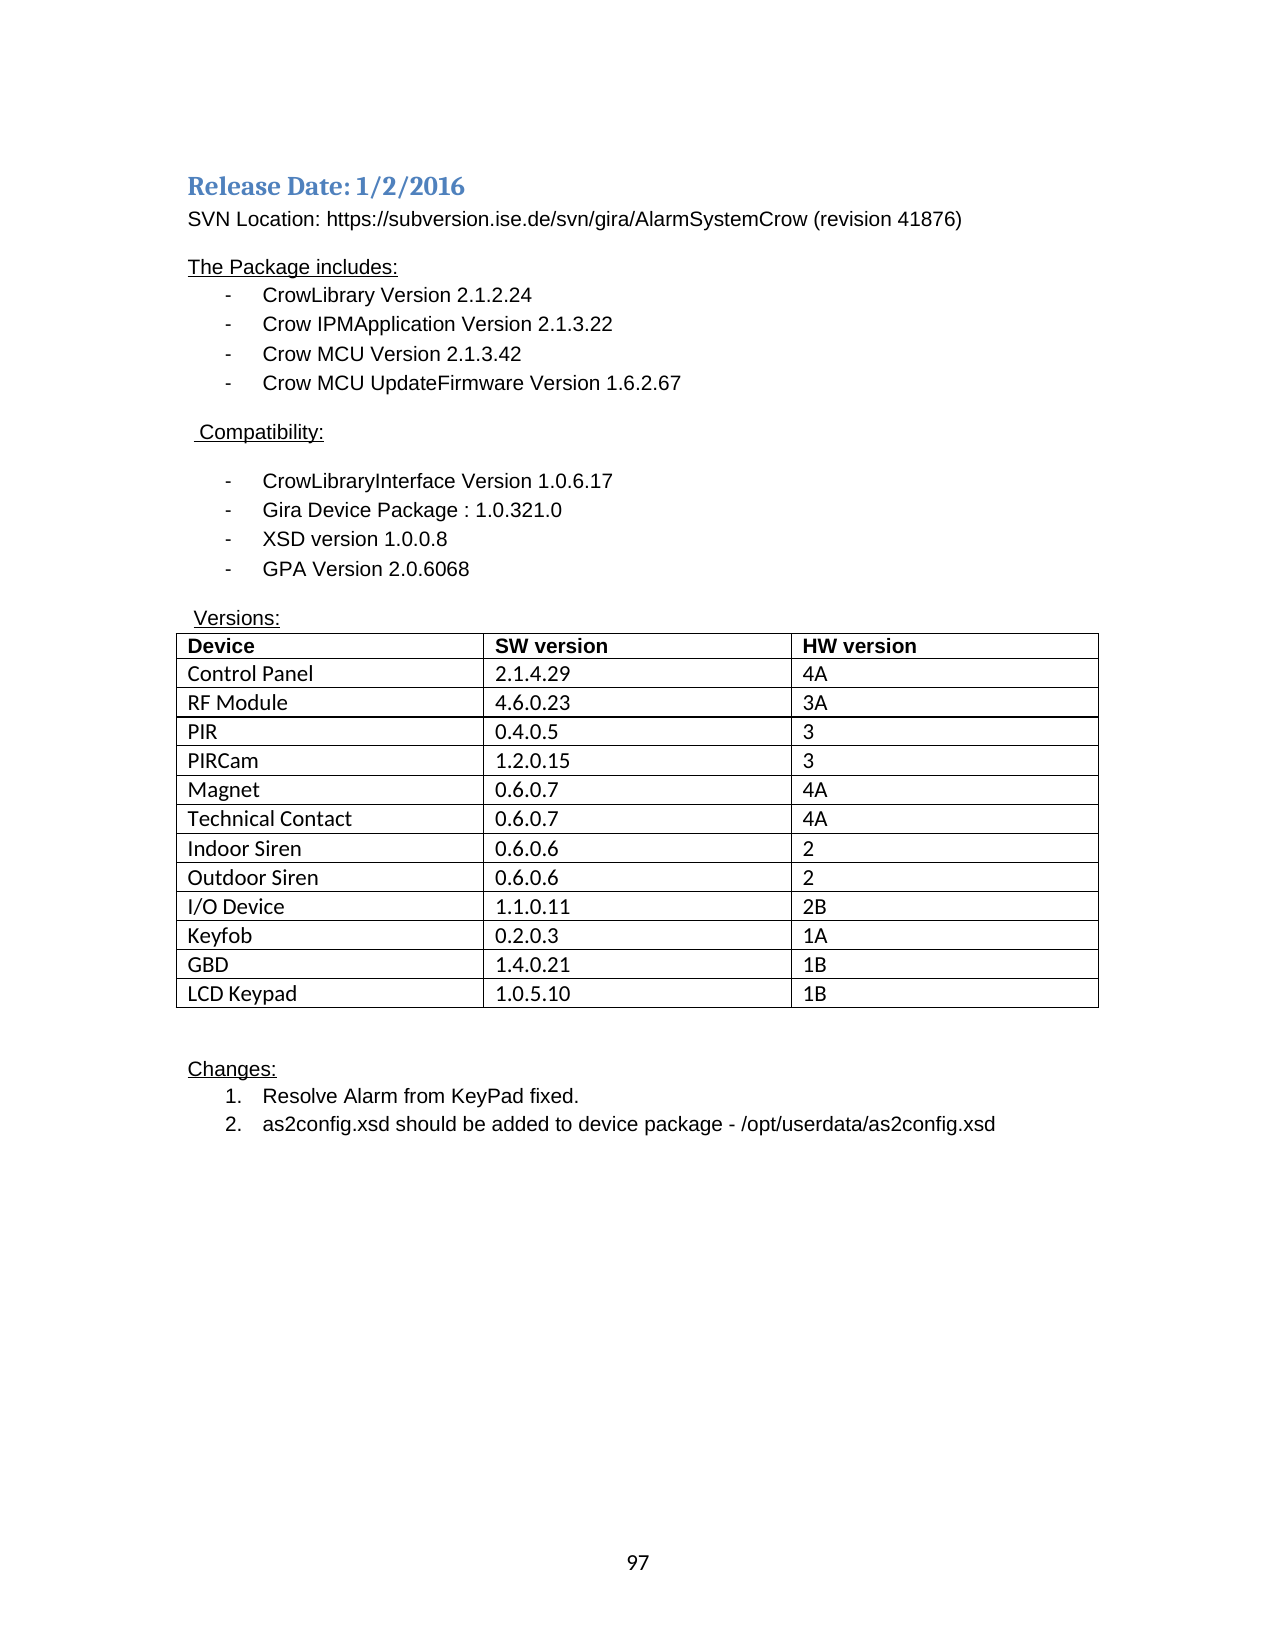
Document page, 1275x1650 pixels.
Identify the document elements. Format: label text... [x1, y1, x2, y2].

text The Package includes: [187, 255, 1087, 279]
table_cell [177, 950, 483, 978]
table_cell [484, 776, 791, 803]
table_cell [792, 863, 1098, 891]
list XSD version 1.0.0.8 [225, 527, 1087, 552]
list CrowLibrary Version 2.1.2.24 [225, 282, 1087, 308]
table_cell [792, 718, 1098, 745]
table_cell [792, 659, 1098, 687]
list Crow MCU UpdateFirmware Version 1.6.2.67 [225, 370, 1087, 395]
list Crow MCU Version 2.1.3.42 [225, 341, 1087, 366]
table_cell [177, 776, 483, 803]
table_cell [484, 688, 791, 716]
list as2config.xsd should be added to device package - /opt/userdata/as2config.xsd [225, 1111, 1087, 1135]
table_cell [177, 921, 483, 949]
text SVN Location: https://subversion.ise.de/svn/gira/AlarmSystemCrow (revision 41876) [187, 207, 1087, 231]
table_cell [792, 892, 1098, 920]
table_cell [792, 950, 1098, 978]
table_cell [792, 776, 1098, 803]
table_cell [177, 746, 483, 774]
list CrowLibraryInterface Version 1.0.6.17 [225, 468, 1087, 494]
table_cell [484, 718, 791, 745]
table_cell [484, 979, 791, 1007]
text Changes: [187, 1056, 1087, 1080]
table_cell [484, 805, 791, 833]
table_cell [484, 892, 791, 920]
subtitle Release Date: 1/2/2016 [187, 171, 1087, 202]
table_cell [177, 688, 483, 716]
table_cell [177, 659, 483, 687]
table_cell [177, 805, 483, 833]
list Gira Device Package : 1.0.321.0 [225, 497, 1087, 523]
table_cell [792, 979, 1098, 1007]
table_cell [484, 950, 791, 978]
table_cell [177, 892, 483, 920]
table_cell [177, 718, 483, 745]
text Versions: [187, 606, 1087, 630]
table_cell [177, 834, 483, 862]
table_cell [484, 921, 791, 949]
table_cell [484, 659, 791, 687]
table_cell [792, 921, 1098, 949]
list Resolve Alarm from KeyPad fixed. [225, 1084, 1087, 1108]
text Compatibility: [187, 420, 1087, 444]
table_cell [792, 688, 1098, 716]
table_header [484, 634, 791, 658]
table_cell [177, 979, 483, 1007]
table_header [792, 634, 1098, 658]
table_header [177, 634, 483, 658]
list GPA Version 2.0.6068 [225, 556, 1087, 581]
list Crow IPMApplication Version 2.1.3.22 [225, 312, 1087, 337]
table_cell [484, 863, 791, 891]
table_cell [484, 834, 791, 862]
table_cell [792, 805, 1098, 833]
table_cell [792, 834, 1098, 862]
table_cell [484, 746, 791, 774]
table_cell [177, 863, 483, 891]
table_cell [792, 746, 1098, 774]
